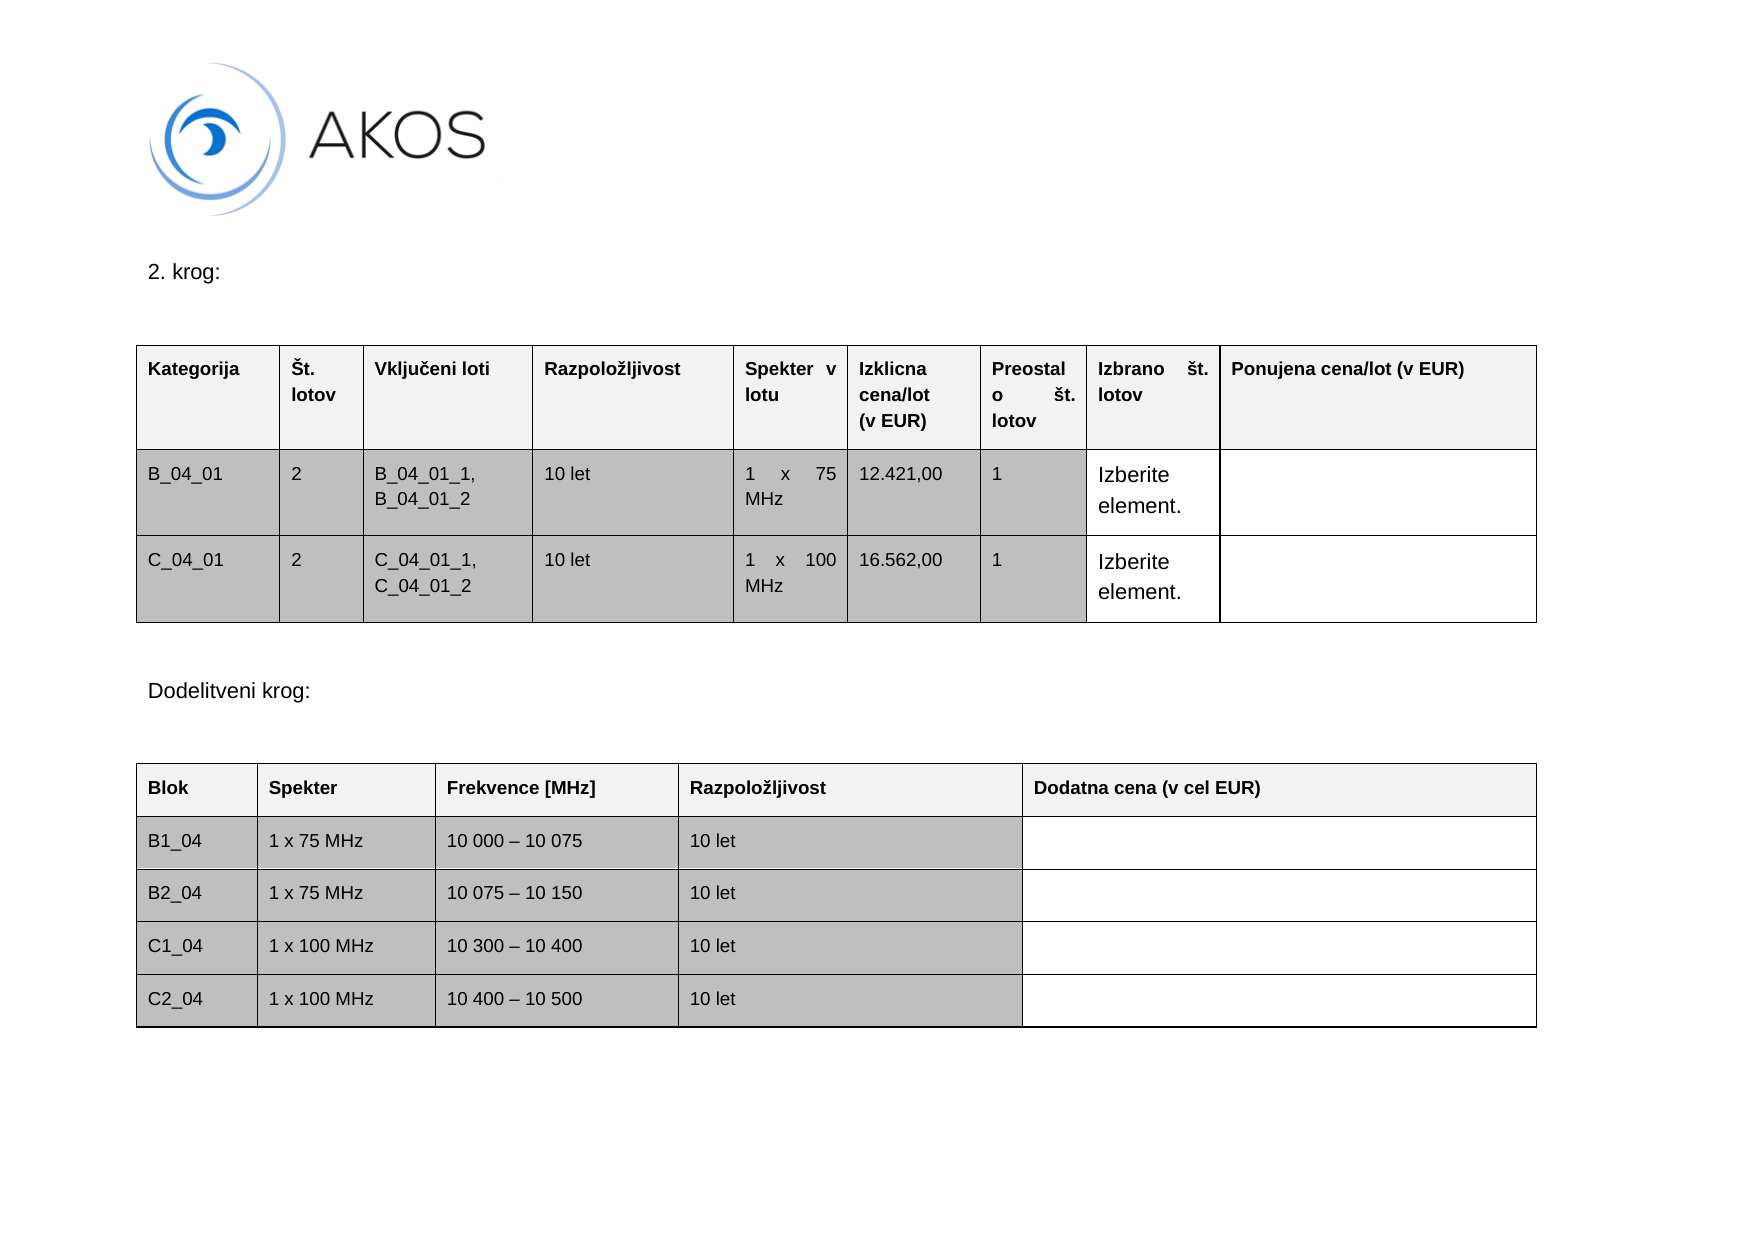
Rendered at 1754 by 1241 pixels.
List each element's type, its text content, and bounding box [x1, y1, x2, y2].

table_cell B_04_01_1, B_04_01_2 [364, 450, 532, 535]
table_cell C_04_01_1, C_04_01_2 [364, 536, 532, 622]
table_cell 1 [981, 536, 1086, 622]
table_cell [1023, 870, 1536, 921]
table_cell C_04_01 [137, 536, 279, 622]
table_cell 1 x 75 MHz [734, 450, 847, 535]
text Dodelitveni krog: [148, 678, 1547, 703]
table_cell 12.421,00 [848, 450, 980, 535]
table_header Spekter v lotu [734, 346, 847, 449]
table_header Izklicna cena/lot (v EUR) [848, 346, 980, 449]
table_cell 2 [280, 450, 363, 535]
text 2. krog: [148, 259, 1547, 284]
table_header Izbrano št. lotov [1087, 346, 1219, 449]
table_cell [1221, 450, 1536, 535]
table_header Preostalo št. lotov [981, 346, 1086, 449]
table_cell B_04_01 [137, 450, 279, 535]
table_cell 10 let [679, 975, 1022, 1026]
table_cell 16.562,00 [848, 536, 980, 622]
table_header Frekvence [MHz] [436, 764, 678, 816]
table_header Ponujena cena/lot (v EUR) [1221, 346, 1536, 449]
table_cell 1 x 100 MHz [258, 975, 435, 1026]
table_header Št. lotov [280, 346, 363, 449]
table_cell [1221, 536, 1536, 622]
table_cell C1_04 [137, 922, 257, 974]
table_cell B1_04 [137, 817, 257, 868]
table_cell 10 300 – 10 400 [436, 922, 678, 974]
table_cell 10 let [679, 922, 1022, 974]
table_header Kategorija [137, 346, 279, 449]
table_header Spekter [258, 764, 435, 816]
table_cell 10 let [533, 450, 733, 535]
table_cell 1 x 75 MHz [258, 817, 435, 868]
table_cell 10 let [679, 817, 1022, 868]
table_cell [1023, 975, 1536, 1026]
table_cell 1 x 100 MHz [258, 922, 435, 974]
table_cell 10 let [533, 536, 733, 622]
picture [147, 59, 509, 220]
table_header Blok [137, 764, 257, 816]
table_cell 1 x 100 MHz [734, 536, 847, 622]
table_header Razpoložljivost [533, 346, 733, 449]
table_header Dodatna cena (v cel EUR) [1023, 764, 1536, 816]
table_cell 2 [280, 536, 363, 622]
table_cell B2_04 [137, 870, 257, 921]
table_cell C2_04 [137, 975, 257, 1026]
table_cell 10 000 – 10 075 [436, 817, 678, 868]
table_cell 10 let [679, 870, 1022, 921]
table_header Vključeni loti [364, 346, 532, 449]
table_header Razpoložljivost [679, 764, 1022, 816]
table_cell 10 075 – 10 150 [436, 870, 678, 921]
table_cell [1023, 817, 1536, 868]
table_cell 10 400 – 10 500 [436, 975, 678, 1026]
table_cell 1 [981, 450, 1086, 535]
table_cell 1 x 75 MHz [258, 870, 435, 921]
table_cell [1023, 922, 1536, 974]
